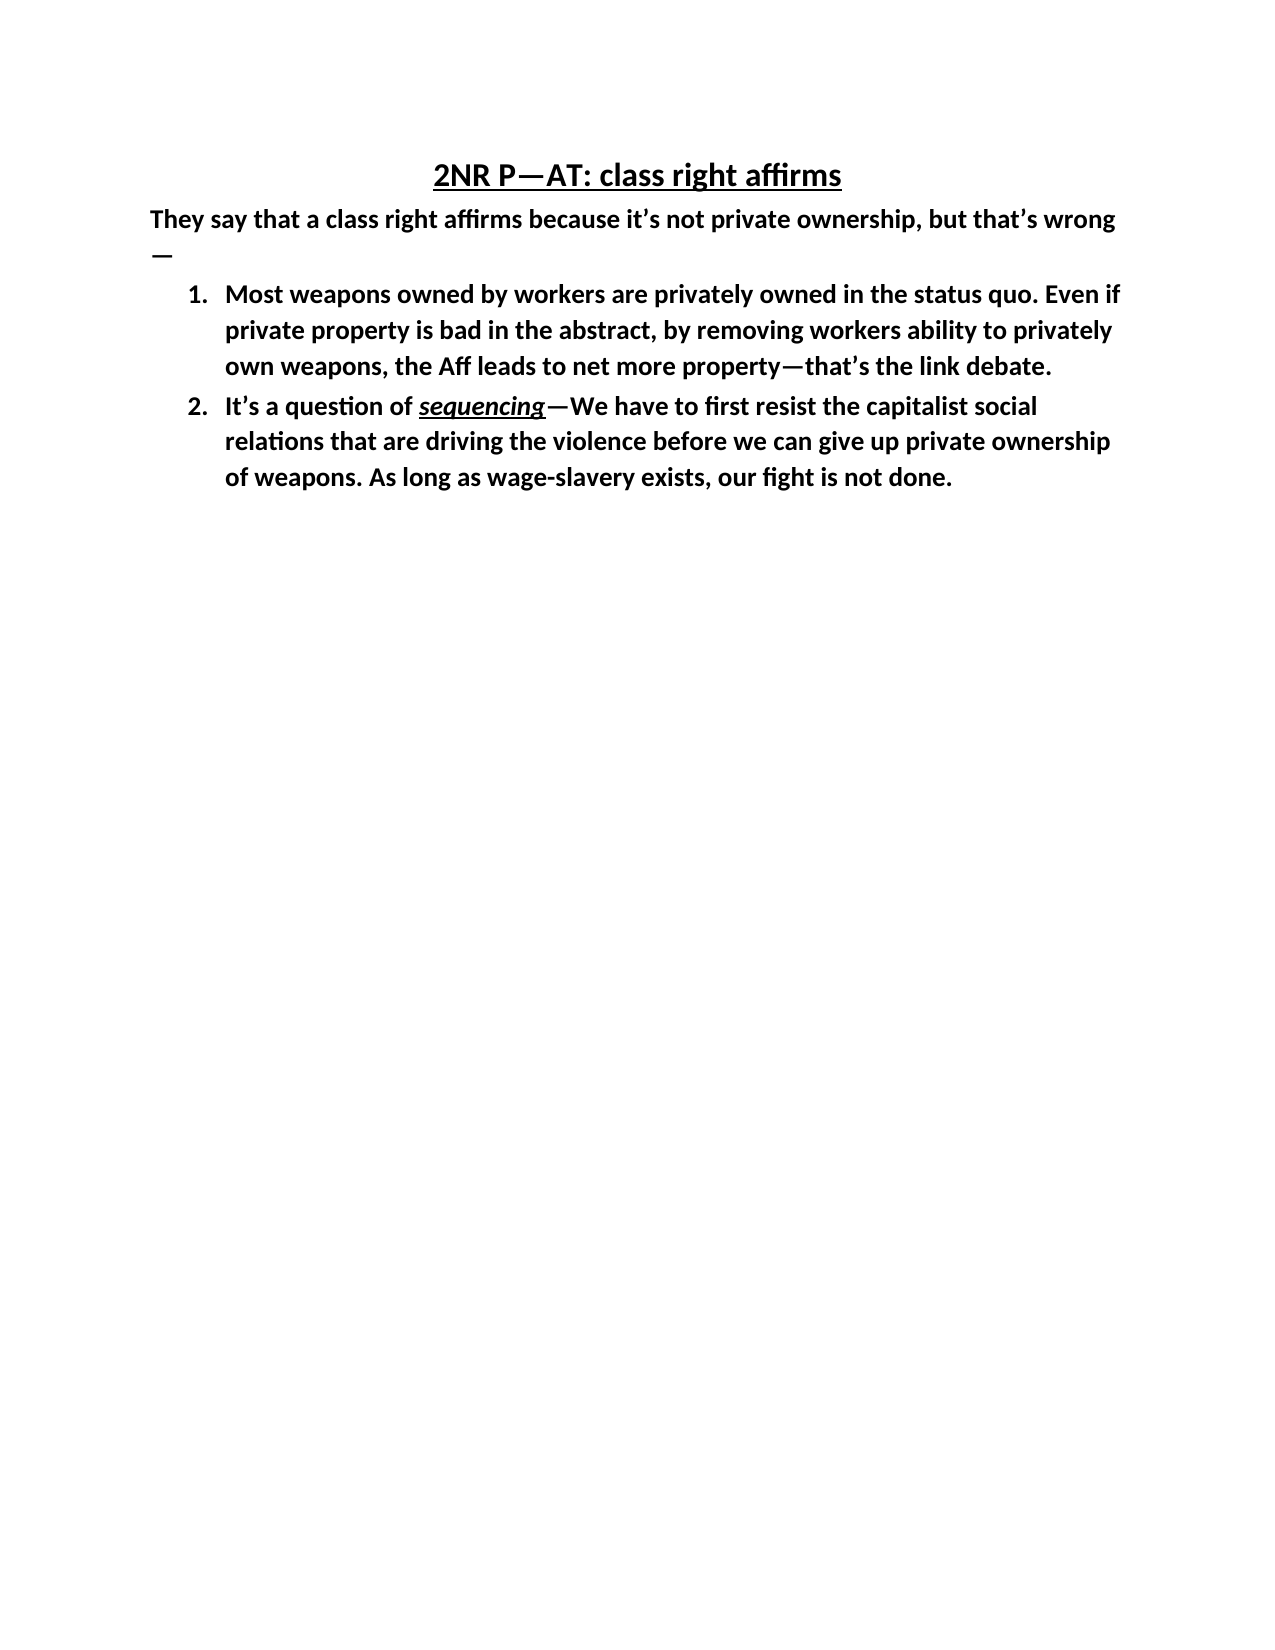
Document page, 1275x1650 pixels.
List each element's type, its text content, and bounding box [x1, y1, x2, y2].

subtitle 2NR P—AT: class right affirms [150, 154, 1125, 195]
subtitle Most weapons owned by workers are privately owned in the status quo. Even if private property is bad in the abstract, by removing workers ability to privately own weapons, the Aff leads to net more property—that’s the link debate. [187, 278, 1125, 382]
subtitle It’s a question of sequencing—We have to first resist the capitalist social relations that are driving the violence before we can give up private ownership of weapons. As long as wage-slavery exists, our fight is not done. [187, 389, 1125, 493]
subtitle They say that a class right affirms because it’s not private ownership, but that’s wrong— [150, 202, 1125, 271]
